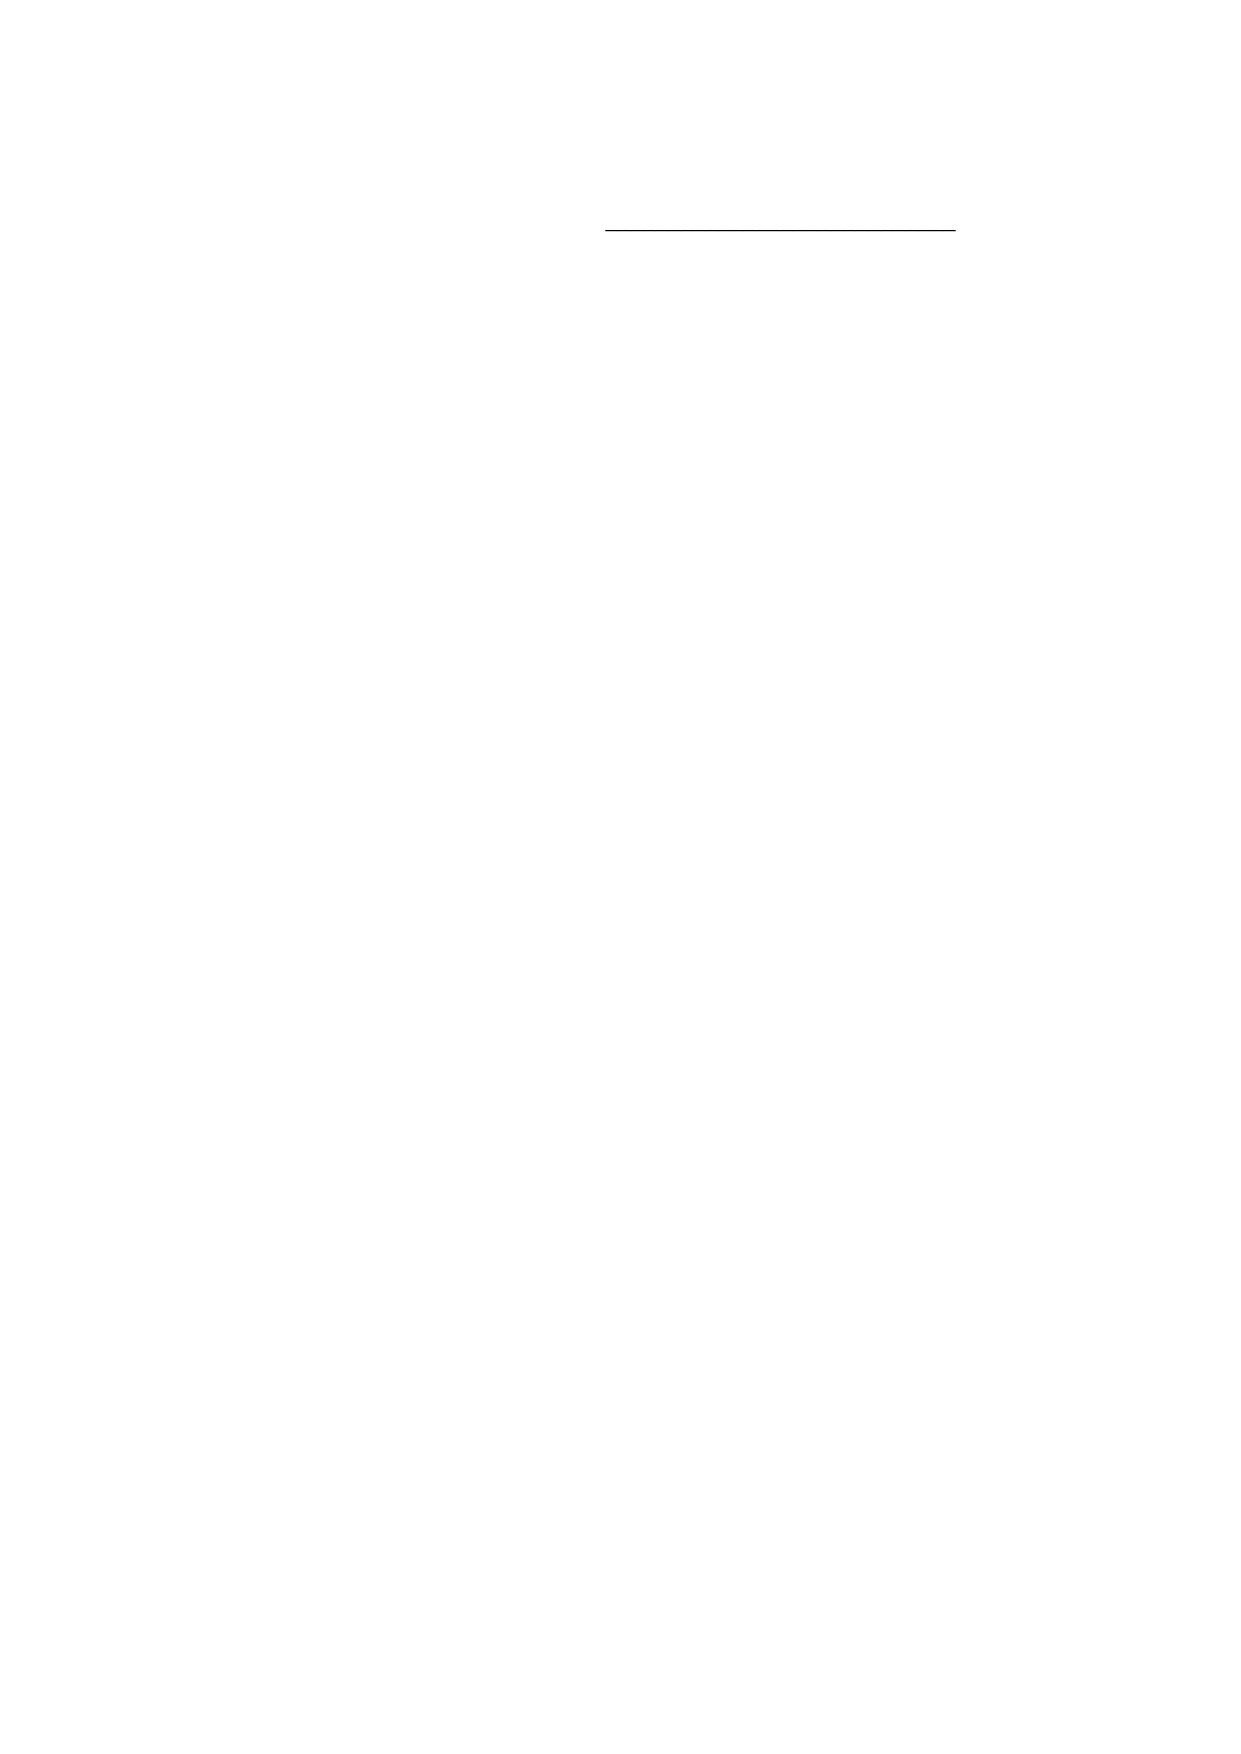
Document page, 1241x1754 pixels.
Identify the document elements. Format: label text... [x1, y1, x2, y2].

text ____________________________ [148, 205, 1093, 234]
